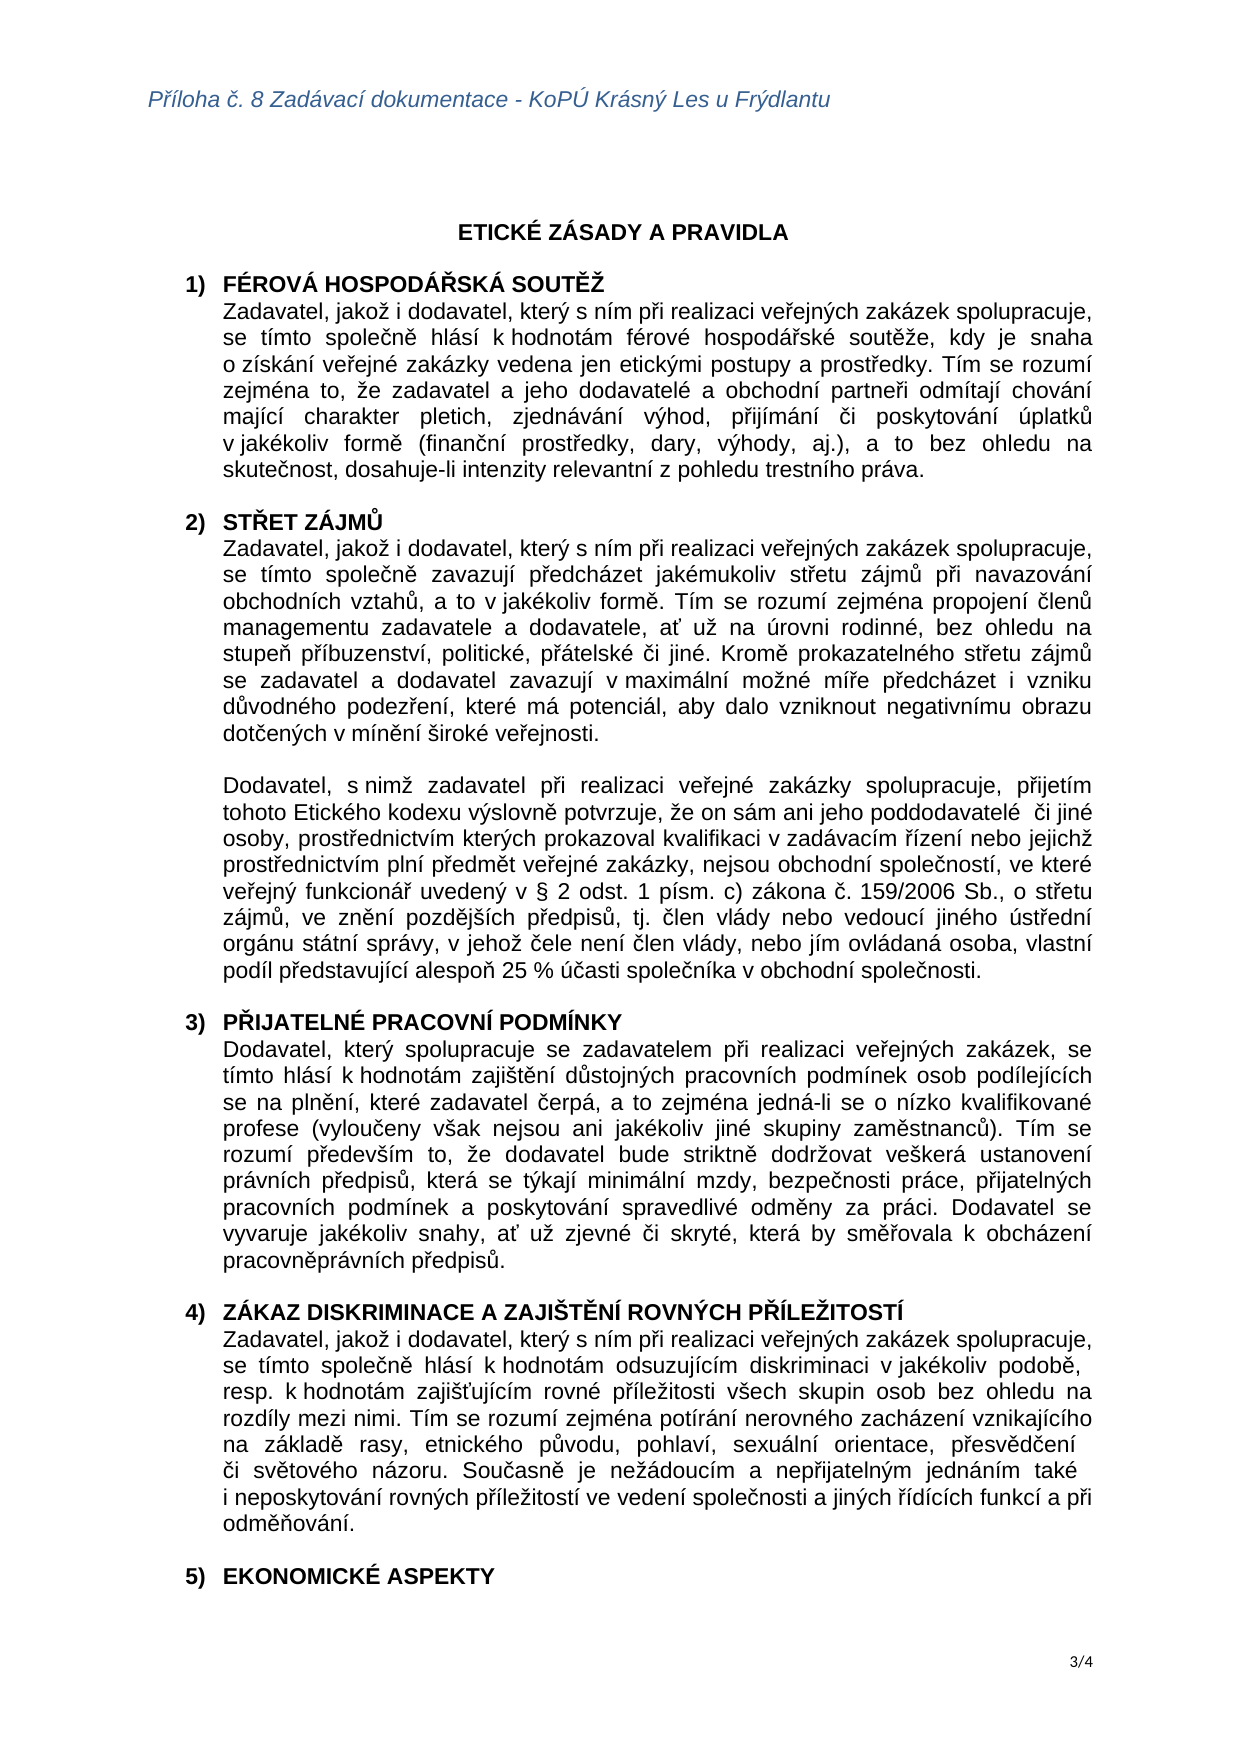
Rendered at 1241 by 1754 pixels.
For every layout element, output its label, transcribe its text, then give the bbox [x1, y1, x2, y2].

text ETICKÉ ZÁSADY A PRAVIDLA [148, 219, 1093, 245]
list PŘIJATELNÉ PRACOVNÍ PODMÍNKY [185, 1009, 1093, 1036]
list FÉROVÁ HOSPODÁŘSKÁ SOUTĚŽ [185, 271, 1093, 298]
list STŘET ZÁJMŮ [185, 509, 1093, 535]
list Zadavatel, jakož i dodavatel, který s ním při realizaci veřejných zakázek spolupracuje, se tímto společně hlásí k hodnotám férové hospodářské soutěže, kdy je snaha o získání veřejné zakázky vedena jen etickými postupy a prostředky. Tím se rozumí zejména to, že zadavatel a jeho dodavatelé a obchodní partneři odmítají chování mající charakter pletich, zjednávání výhod, přijímání či poskytování úplatků v jakékoliv formě (finanční prostředky, dary, výhody, aj.), a to bez ohledu na skutečnost, dosahuje-li intenzity relevantní z pohledu trestního práva. [223, 298, 1093, 482]
list Dodavatel, který spolupracuje se zadavatelem při realizaci veřejných zakázek, se tímto hlásí k hodnotám zajištění důstojných pracovních podmínek osob podílejících se na plnění, které zadavatel čerpá, a to zejména jedná-li se o nízko kvalifikované profese (vyloučeny však nejsou ani jakékoliv jiné skupiny zaměstnanců). Tím se rozumí především to, že dodavatel bude striktně dodržovat veškerá ustanovení právních předpisů, která se týkají minimální mzdy, bezpečnosti práce, přijatelných pracovních podmínek a poskytování spravedlivé odměny za práci. Dodavatel se vyvaruje jakékoliv snahy, ať už zjevné či skryté, která by směřovala k obcházení pracovněprávních předpisů. [223, 1036, 1093, 1273]
list Zadavatel, jakož i dodavatel, který s ním při realizaci veřejných zakázek spolupracuje, se tímto společně zavazují předcházet jakémukoliv střetu zájmů při navazování obchodních vztahů, a to v jakékoliv formě. Tím se rozumí zejména propojení členů managementu zadavatele a dodavatele, ať už na úrovni rodinné, bez ohledu na stupeň příbuzenství, politické, přátelské či jiné. Kromě prokazatelného střetu zájmů se zadavatel a dodavatel zavazují v maximální možné míře předcházet i vzniku důvodného podezření, které má potenciál, aby dalo vzniknout negativnímu obrazu dotčených v mínění široké veřejnosti. [223, 535, 1093, 746]
list EKONOMICKÉ ASPEKTY [185, 1563, 1093, 1589]
list Dodavatel, s nimž zadavatel při realizaci veřejné zakázky spolupracuje, přijetím tohoto Etického kodexu výslovně potvrzuje, že on sám ani jeho poddodavatelé či jiné osoby, prostřednictvím kterých prokazoval kvalifikaci v zadávacím řízení nebo jejichž prostřednictvím plní předmět veřejné zakázky, nejsou obchodní společností, ve které veřejný funkcionář uvedený v § 2 odst. 1 písm. c) zákona č. 159/2006 Sb., o střetu zájmů, ve znění pozdějších předpisů, tj. člen vlády nebo vedoucí jiného ústřední orgánu státní správy, v jehož čele není člen vlády, nebo jím ovládaná osoba, vlastní podíl představující alespoň 25 % účasti společníka v obchodní společnosti. [223, 772, 1093, 983]
list Zadavatel, jakož i dodavatel, který s ním při realizaci veřejných zakázek spolupracuje, se tímto společně hlásí k hodnotám odsuzujícím diskriminaci v jakékoliv podobě, resp. k hodnotám zajišťujícím rovné příležitosti všech skupin osob bez ohledu na rozdíly mezi nimi. Tím se rozumí zejména potírání nerovného zacházení vznikajícího na základě rasy, etnického původu, pohlaví, sexuální orientace, přesvědčení či světového názoru. Současně je nežádoucím a nepřijatelným jednáním také i neposkytování rovných příležitostí ve vedení společnosti a jiných řídících funkcí a při odměňování. [223, 1326, 1093, 1536]
list ZÁKAZ DISKRIMINACE A ZAJIŠTĚNÍ ROVNÝCH PŘÍLEŽITOSTÍ [185, 1299, 1093, 1326]
